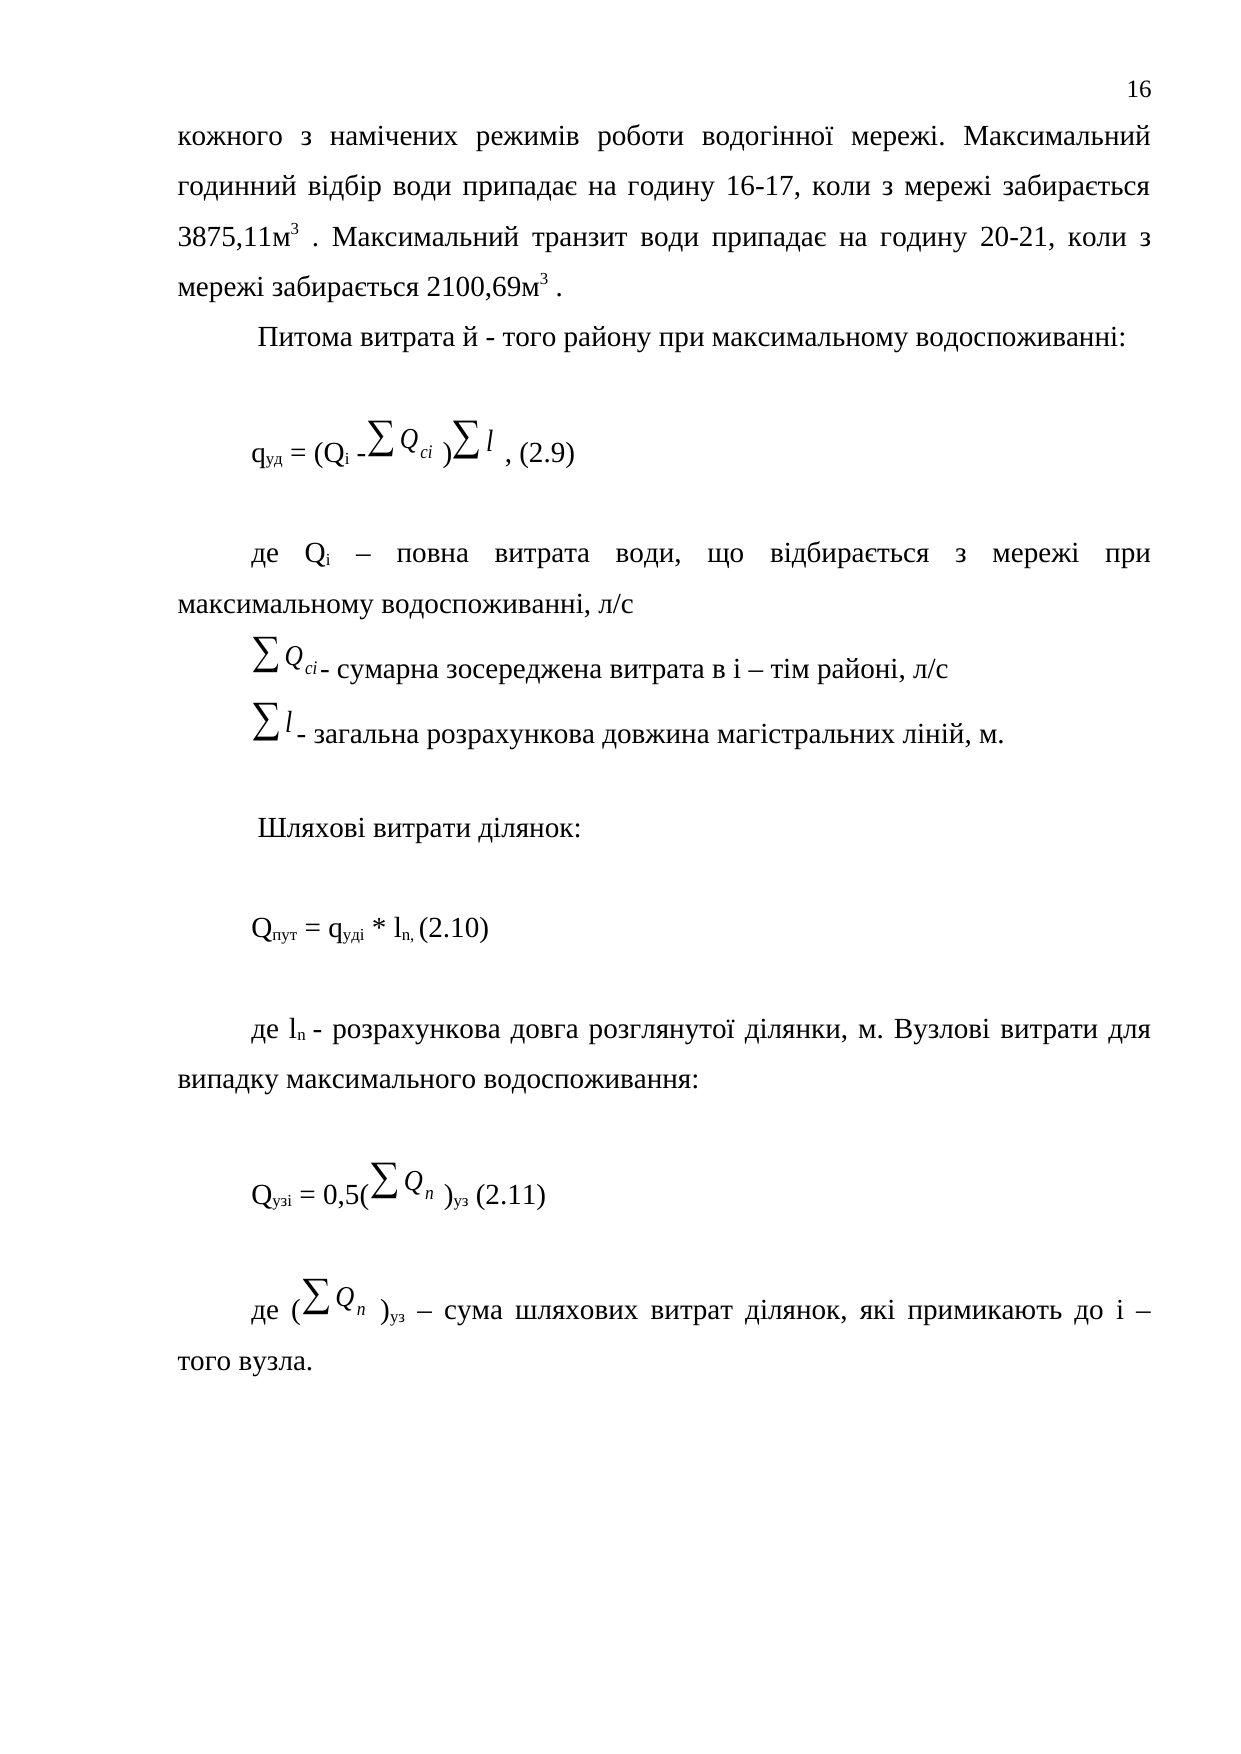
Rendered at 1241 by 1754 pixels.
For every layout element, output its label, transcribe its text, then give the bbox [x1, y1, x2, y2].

text Qпут = qуді * ln, (2.10) [177, 910, 1152, 944]
text де ln - розрахункова довга розглянутої ділянки, м. Вузлові витрати для випадку максимального водоспоживання: [177, 1011, 1152, 1095]
text Питома витрата й - того району при максимальному водоспоживанні: [177, 319, 1152, 353]
text - сумарна зосереджена витрата в і – тім районі, л/с [177, 636, 1152, 684]
text де Qi – повна витрата води, що відбирається з мережі при максимальному водоспоживанні, л/с [177, 536, 1152, 619]
text - загальна розрахункова довжина магістральних ліній, м. [177, 701, 1152, 750]
text Шляхові витрати ділянок: [177, 810, 1152, 843]
text Qузі = 0,5( )уз (2.11) [177, 1162, 1152, 1210]
text де ( )уз – сума шляхових витрат ділянок, які примикають до і – того вузла. [177, 1277, 1152, 1376]
text qуд = (Qi - ) , (2.9) [177, 420, 1152, 468]
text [177, 118, 1152, 303]
